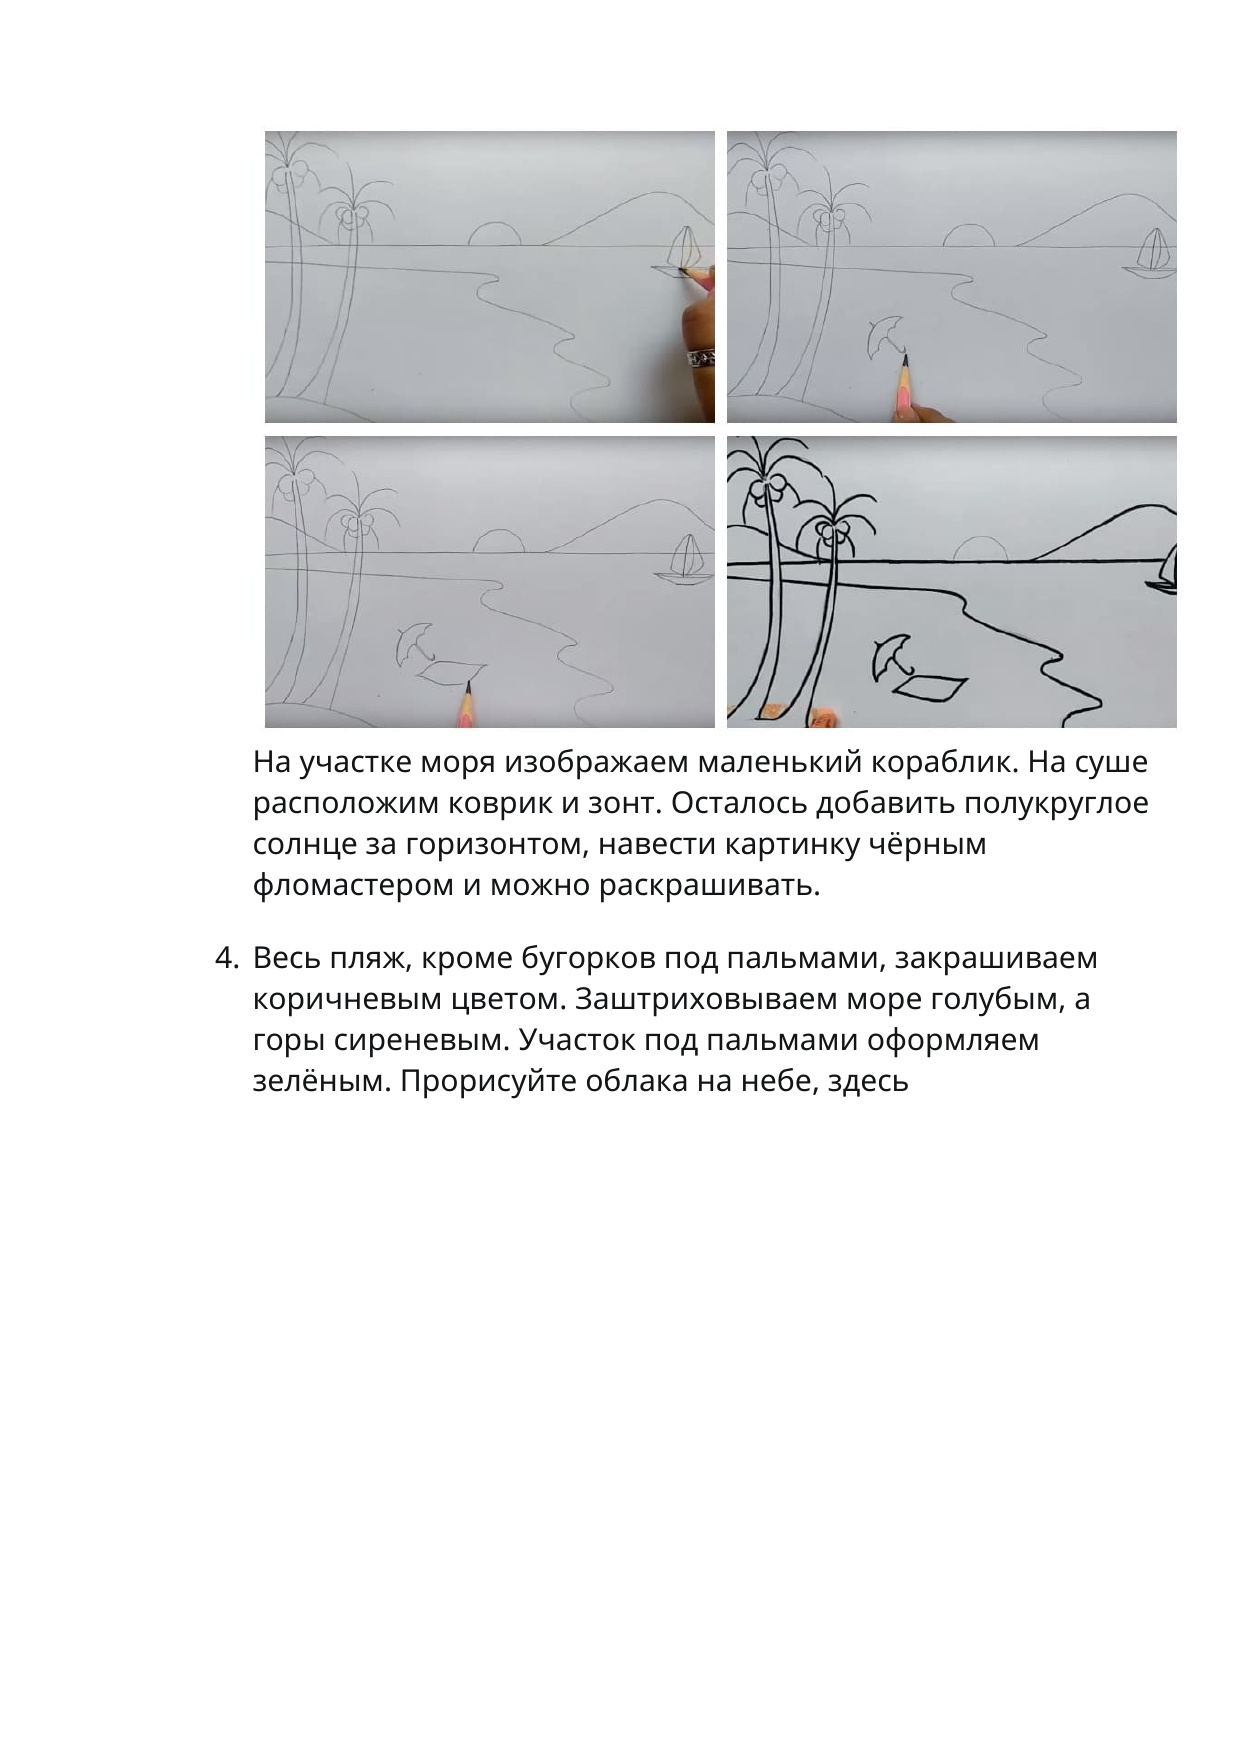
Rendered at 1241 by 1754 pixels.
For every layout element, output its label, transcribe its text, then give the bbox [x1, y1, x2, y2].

picture [252, 118, 1189, 740]
list Весь пляж, кроме бугорков под пальмами, закрашиваем коричневым цветом. Заштриховываем море голубым, а горы сиреневым. Участок под пальмами оформляем зелёным. Прорисуйте облака на небе, здесь заштриховывать нужно не всё, облака оставляем белыми. [215, 936, 1152, 1100]
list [215, 118, 1152, 904]
